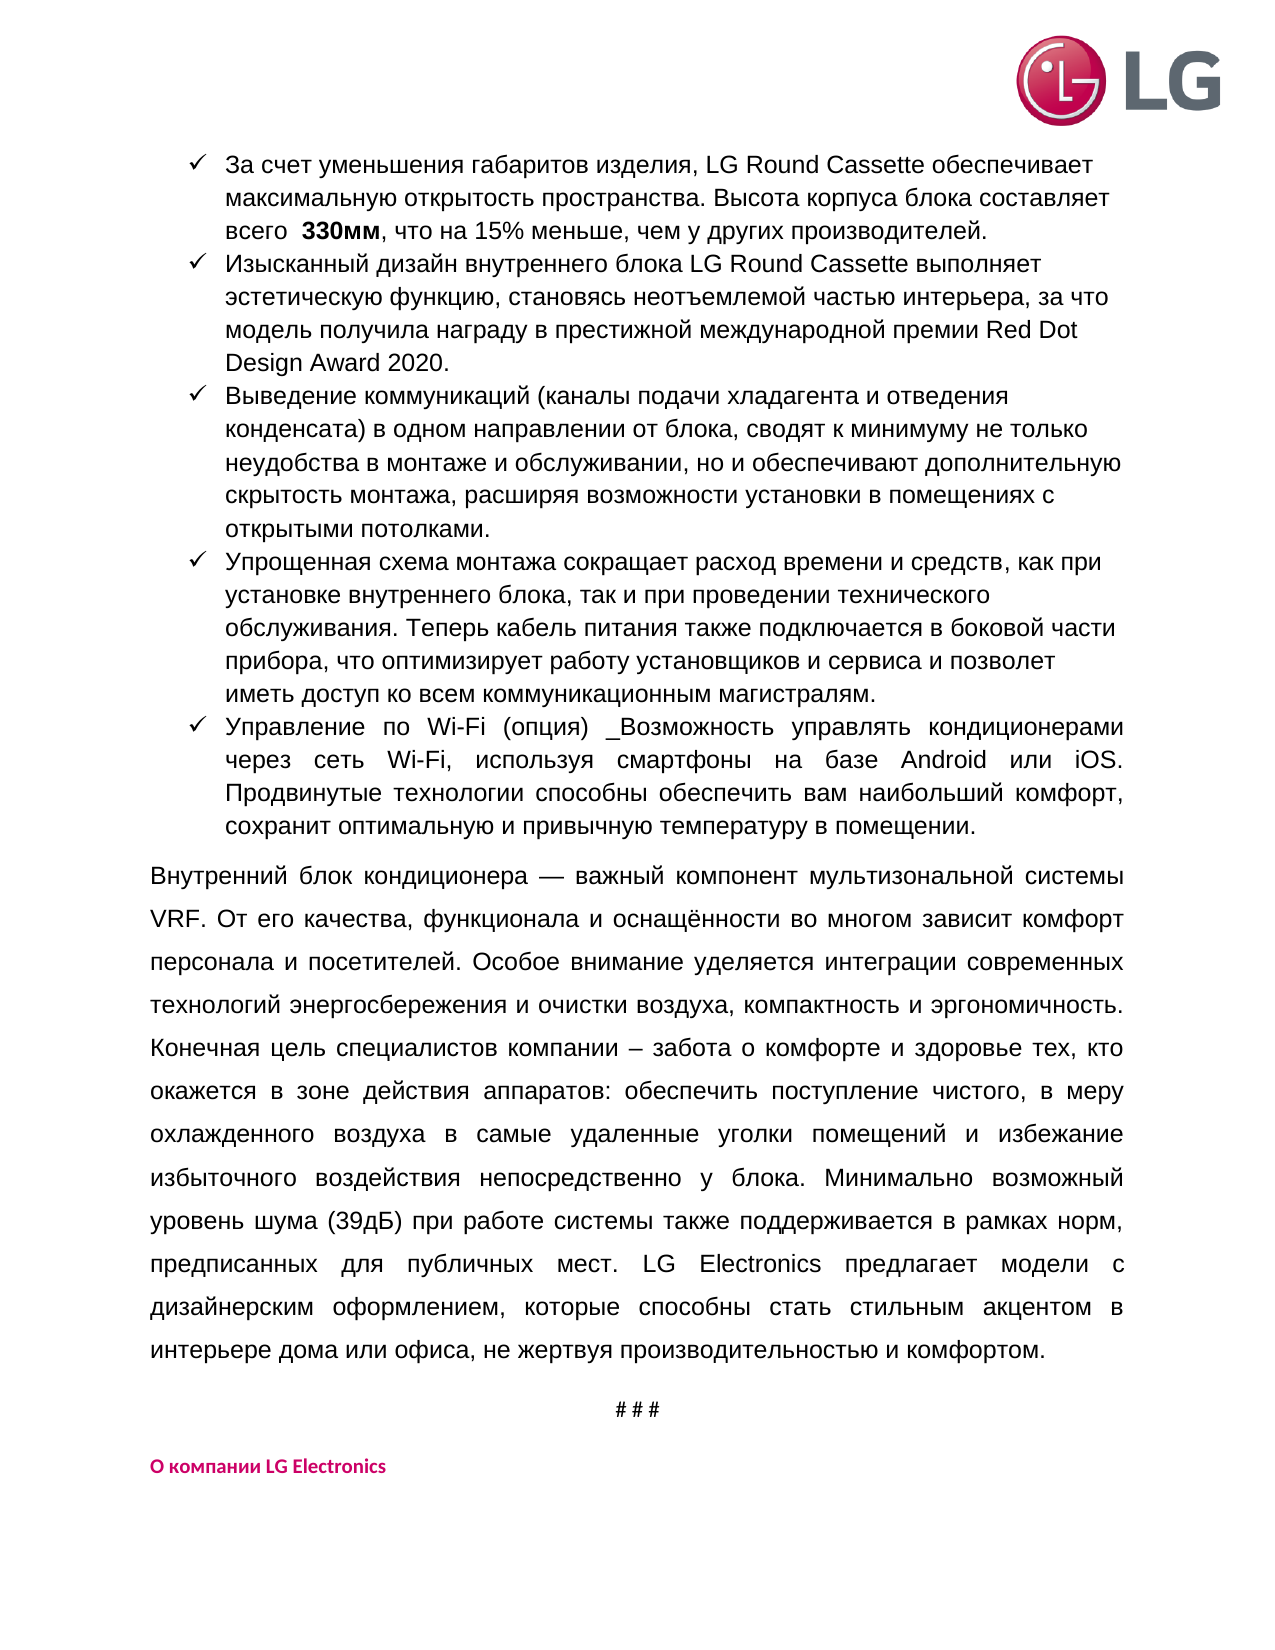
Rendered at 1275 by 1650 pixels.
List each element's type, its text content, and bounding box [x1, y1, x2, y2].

list Управление по Wi-Fi (опция) _Возможность управлять кондиционерами через сеть Wi-Fi, используя смартфоны на базе Android или iOS. Продвинутые технологии способны обеспечить вам наибольший комфорт, сохранит оптимальную и привычную температуру в помещении. [187, 712, 1125, 840]
list Упрощенная схема монтажа сокращает расход времени и средств, как при установке внутреннего блока, так и при проведении технического обслуживания. Теперь кабель питания также подключается в боковой части прибора, что оптимизирует работу установщиков и сервиса и позволет иметь доступ ко всем коммуникационным магистралям. [187, 547, 1125, 707]
text # # # [150, 1395, 1125, 1423]
picture [1013, 33, 1226, 131]
list Изысканный дизайн внутреннего блока LG Round Cassette выполняет эстетическую функцию, становясь неотъемлемой частью интерьера, за что модель получила награду в престижной международной премии Red Dot Design Award 2020. [187, 249, 1125, 377]
list За счет уменьшения габаритов изделия, LG Round Cassette обеспечивает максимальную открытость пространства. Высота корпуса блока составляет всего 330мм, что на 15% меньше, чем у других производителей. [187, 150, 1125, 245]
text Внутренний блок кондиционера — важный компонент мультизональной системы VRF. От его качества, функционала и оснащённости во многом зависит комфорт персонала и посетителей. Особое внимание уделяется интеграции современных технологий энергосбережения и очистки воздуха, компактность и эргономичность. Конечная цель специалистов компании – забота о комфорте и здоровье тех, кто окажется в зоне действия аппаратов: обеспечить поступление чистого, в меру охлажденного воздуха в самые удаленные уголки помещений и избежание избыточного воздействия непосредственно у блока. Минимально возможный уровень шума (39дБ) при работе системы также поддерживается в рамках норм, предписанных для публичных мест. LG Electronics предлагает модели с дизайнерским оформлением, которые способны стать стильным акцентом в интерьере дома или офиса, не жертвуя производительностью и комфортом. [150, 861, 1125, 1364]
text О компании LG Electronics [150, 1453, 1125, 1479]
list Выведение коммуникаций (каналы подачи хладагента и отведения конденсата) в одном направлении от блока, сводят к минимуму не только неудобства в монтаже и обслуживании, но и обеспечивают дополнительную скрытость монтажа, расширяя возможности установки в помещениях с открытыми потолками. [187, 381, 1125, 542]
